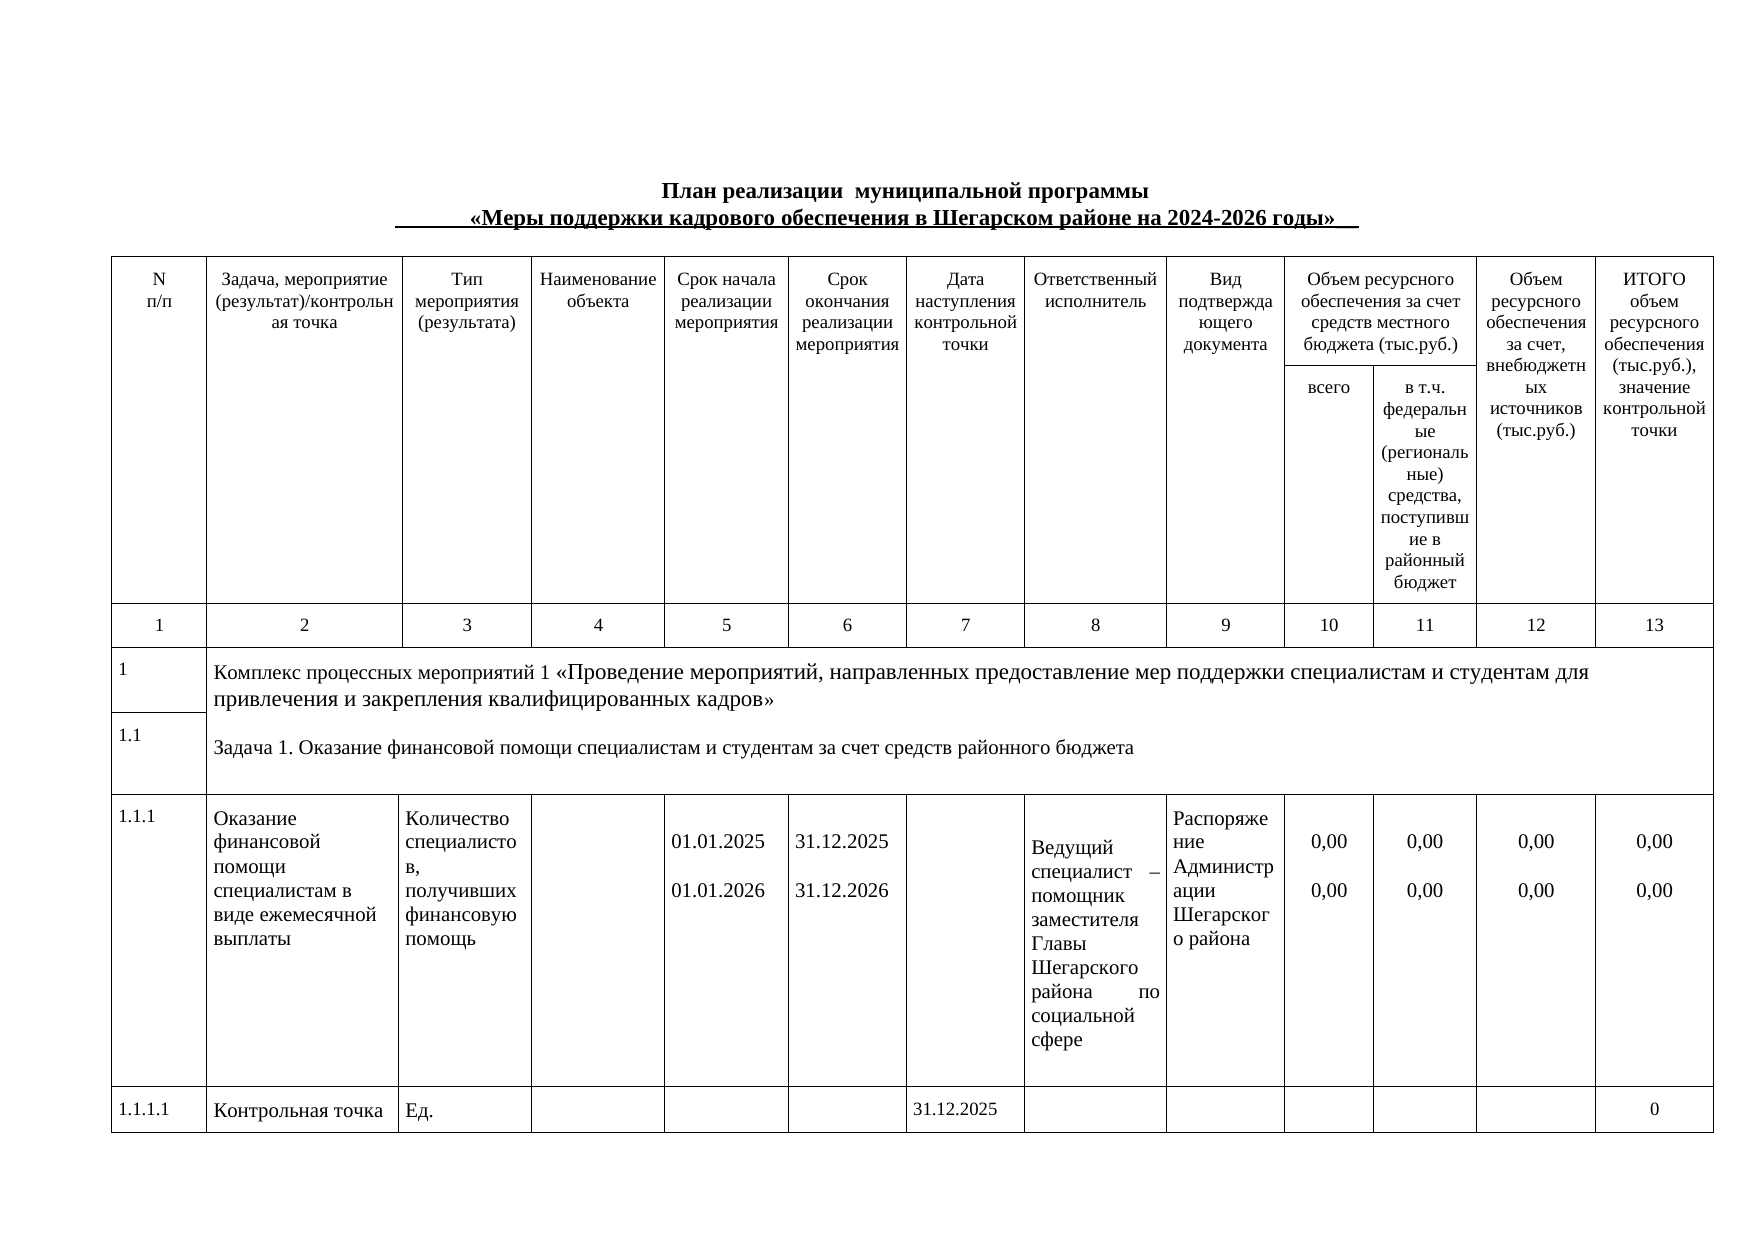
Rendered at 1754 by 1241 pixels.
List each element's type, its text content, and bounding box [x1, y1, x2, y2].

table_header Тип мероприятия (результата) [403, 257, 531, 603]
table_header Объем ресурсного обеспечения за счет средств местного бюджета (тыс.руб.) [1285, 257, 1476, 365]
table_header Объем ресурсного обеспечения за счет, внебюджетных источников (тыс.руб.) [1477, 257, 1595, 603]
table_header Срок окончания реализации мероприятия [789, 257, 906, 603]
table_cell 0 [1596, 1087, 1713, 1132]
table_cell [1167, 795, 1284, 1086]
table_cell 4 [532, 604, 664, 647]
table_header Задача, мероприятие (результат)/контрольная точка [207, 257, 402, 603]
table_cell в т.ч. федеральные (региональные) средства, поступившие в районный бюджет [1374, 366, 1476, 603]
table_cell [1025, 1087, 1166, 1132]
table_cell Комплекс процессных мероприятий 1 «Проведение мероприятий, направленных предоставление мер поддержки специалистам и студентам для привлечения и закрепления квалифицированных кадров» Задача 1. Оказание финансовой помощи специалистам и студентам за счет средств районного бюджета [207, 648, 1713, 794]
table_cell 01.01.2025 01.01.2026 [665, 795, 788, 1086]
table_header Срок начала реализации мероприятия [665, 257, 788, 603]
table_cell Оказание финансовой помощи специалистам в виде ежемесячной выплаты [207, 795, 398, 1086]
table_header ИТОГО объем ресурсного обеспечения (тыс.руб.), значение контрольной точки [1596, 257, 1713, 603]
table_cell 8 [1025, 604, 1166, 647]
text План реализации муниципальной программы [118, 177, 1636, 203]
table_cell 9 [1167, 604, 1284, 647]
table_cell Ед. [399, 1087, 531, 1132]
table_cell 1.1 [112, 713, 206, 794]
table_header N п/п [112, 257, 206, 603]
table_cell 0,00 0,00 [1477, 795, 1595, 1086]
table_cell 31.12.2025 31.12.2026 [789, 795, 906, 1086]
table_cell 11 [1374, 604, 1476, 647]
table_cell [1477, 1087, 1595, 1132]
table_cell [1374, 1087, 1476, 1132]
table_cell Контрольная точка 1 [207, 1087, 398, 1132]
table_cell [907, 795, 1024, 1086]
table_cell Количество специалистов, получивших финансовую помощь [399, 795, 531, 1086]
table_cell 1 [112, 604, 206, 647]
table_cell [532, 795, 664, 1086]
text «Меры поддержки кадрового обеспечения в Шегарском районе на 2024-2026 годы»__ [118, 203, 1636, 230]
table_header Ответственный исполнитель [1025, 257, 1166, 603]
table_cell 6 [789, 604, 906, 647]
table_cell 1.1.1 [112, 795, 206, 1086]
table_cell 1 [112, 648, 206, 712]
table_cell 1.1.1.1 [112, 1087, 206, 1132]
table_cell [1167, 1087, 1284, 1132]
table_header Вид подтверждающего документа [1167, 257, 1284, 603]
table_cell [532, 1087, 664, 1132]
table_cell 0,00 0,00 [1596, 795, 1713, 1086]
table_cell 0,00 0,00 [1374, 795, 1476, 1086]
table_cell 12 [1477, 604, 1595, 647]
table_cell 5 [665, 604, 788, 647]
table_cell 31.12.2025 [907, 1087, 1024, 1132]
table_cell 3 [403, 604, 531, 647]
table_cell 2 [207, 604, 402, 647]
table_cell [1285, 1087, 1373, 1132]
table_cell [665, 1087, 788, 1132]
table_cell [789, 1087, 906, 1132]
table_cell 0,00 0,00 [1285, 795, 1373, 1086]
table_cell 13 [1596, 604, 1713, 647]
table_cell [1025, 795, 1166, 1086]
table_header Дата наступления контрольной точки [907, 257, 1024, 603]
table_cell 7 [907, 604, 1024, 647]
table_header Наименование объекта [532, 257, 664, 603]
table_cell всего [1285, 366, 1373, 603]
table_cell 10 [1285, 604, 1373, 647]
